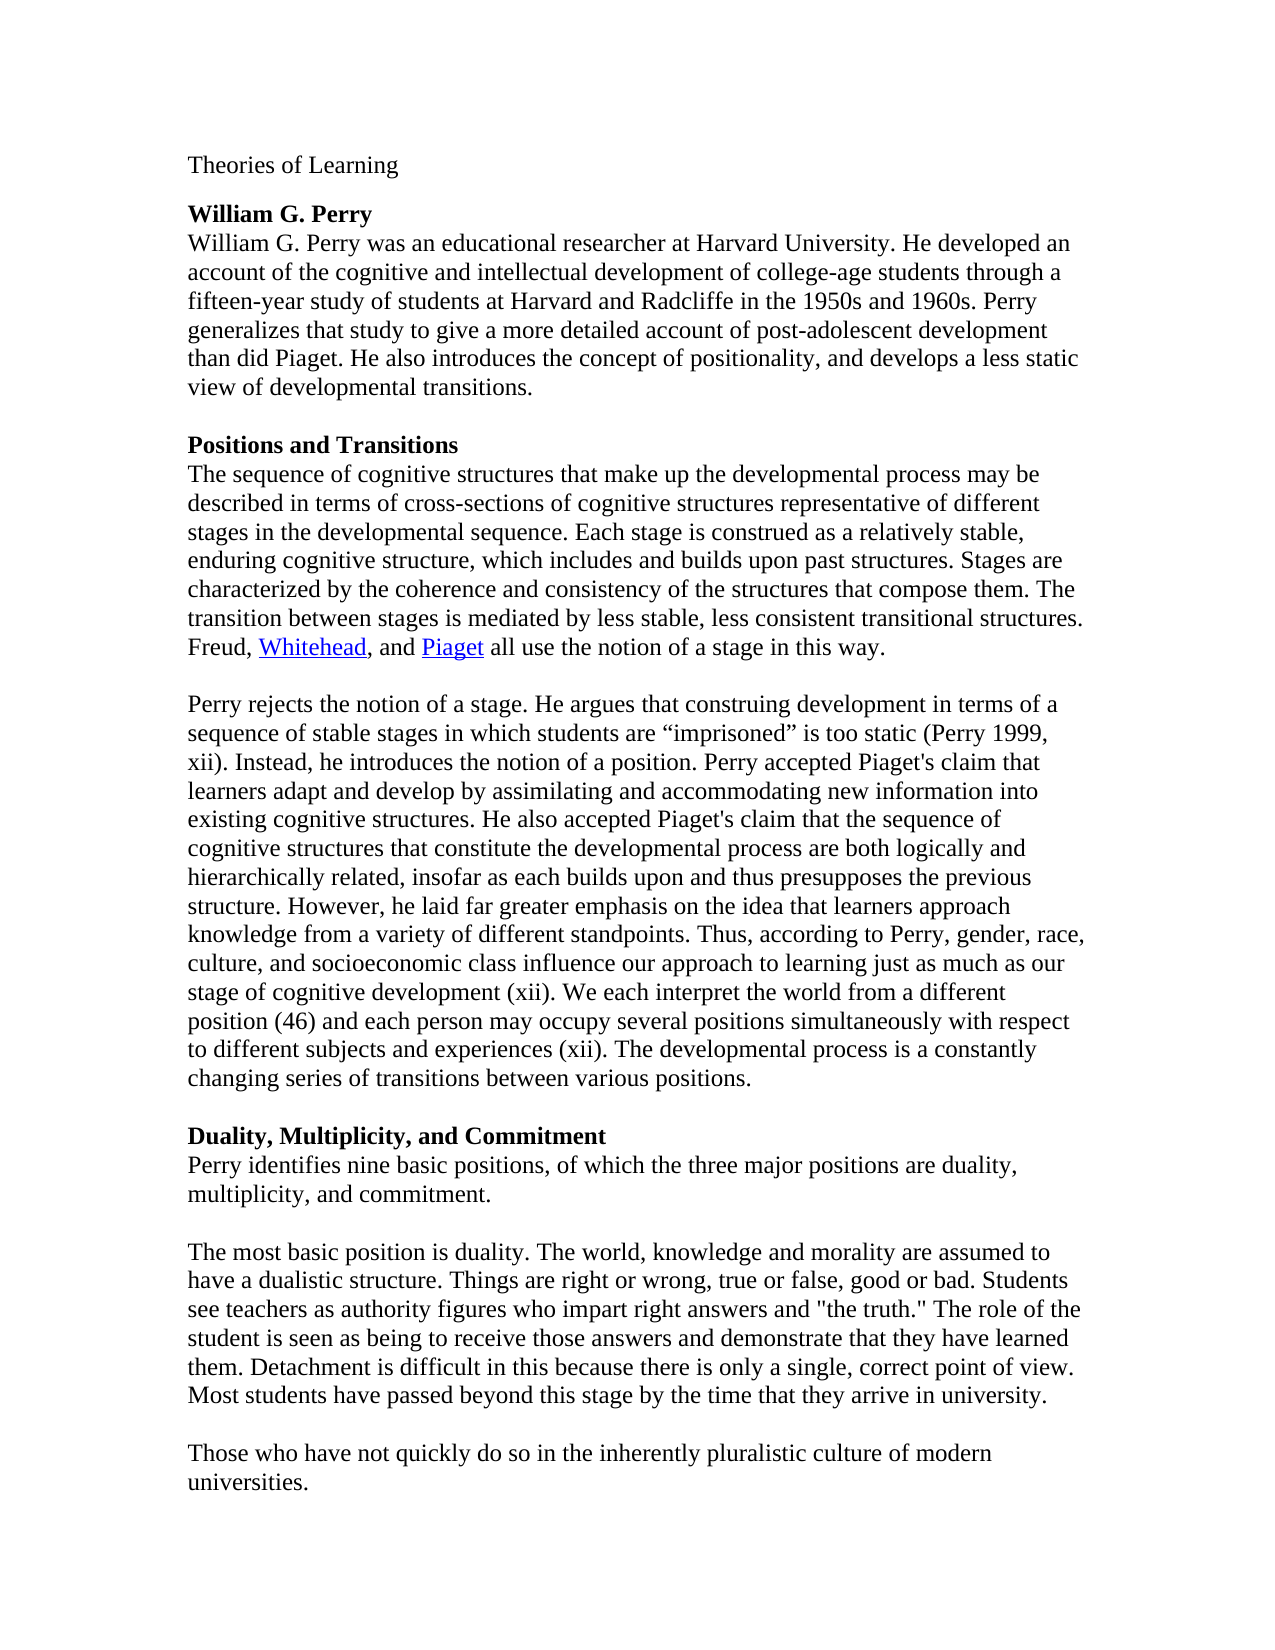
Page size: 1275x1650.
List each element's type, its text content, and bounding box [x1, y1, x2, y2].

text Those who have not quickly do so in the inherently pluralistic culture of modern universities. [187, 1438, 1087, 1496]
text The sequence of cognitive structures that make up the developmental process may be described in terms of cross-sections of cognitive structures representative of different stages in the developmental sequence. Each stage is construed as a relatively stable, enduring cognitive structure, which includes and builds upon past structures. Stages are characterized by the coherence and consistency of the structures that compose them. The transition between stages is mediated by less stable, less consistent transitional structures. Freud, Whitehead, and Piaget all use the notion of a stage in this way. [187, 459, 1087, 660]
text William G. Perry was an educational researcher at Harvard University. He developed an account of the cognitive and intellectual development of college-age students through a fifteen-year study of students at Harvard and Radcliffe in the 1950s and 1960s. Perry generalizes that study to give a more detailed account of post-adolescent development than did Piaget. He also introduces the concept of positionality, and develops a less static view of developmental transitions. [187, 228, 1087, 401]
text Positions and Transitions [187, 430, 1087, 459]
text Perry rejects the notion of a stage. He argues that construing development in terms of a sequence of stable stages in which students are “imprisoned” is too static (Perry 1999, xii). Instead, he introduces the notion of a position. Perry accepted Piaget's claim that learners adapt and develop by assimilating and accommodating new information into existing cognitive structures. He also accepted Piaget's claim that the sequence of cognitive structures that constitute the developmental process are both logically and hierarchically related, insofar as each builds upon and thus presupposes the previous structure. However, he laid far greater emphasis on the idea that learners approach knowledge from a variety of different standpoints. Thus, according to Perry, gender, race, culture, and socioeconomic class influence our approach to learning just as much as our stage of cognitive development (xii). We each interpret the world from a different position (46) and each person may occupy several positions simultaneously with respect to different subjects and experiences (xii). The developmental process is a constantly changing series of transitions between various positions. [187, 689, 1087, 1092]
text Duality, Multiplicity, and Commitment [187, 1121, 1087, 1150]
text Perry identifies nine basic positions, of which the three major positions are duality, multiplicity, and commitment. [187, 1150, 1087, 1208]
text William G. Perry [187, 199, 1087, 228]
text Theories of Learning [187, 150, 1087, 179]
text The most basic position is duality. The world, knowledge and morality are assumed to have a dualistic structure. Things are right or wrong, true or false, good or bad. Students see teachers as authority figures who impart right answers and "the truth." The role of the student is seen as being to receive those answers and demonstrate that they have learned them. Detachment is difficult in this because there is only a single, correct point of view. Most students have passed beyond this stage by the time that they arrive in university. [187, 1237, 1087, 1409]
